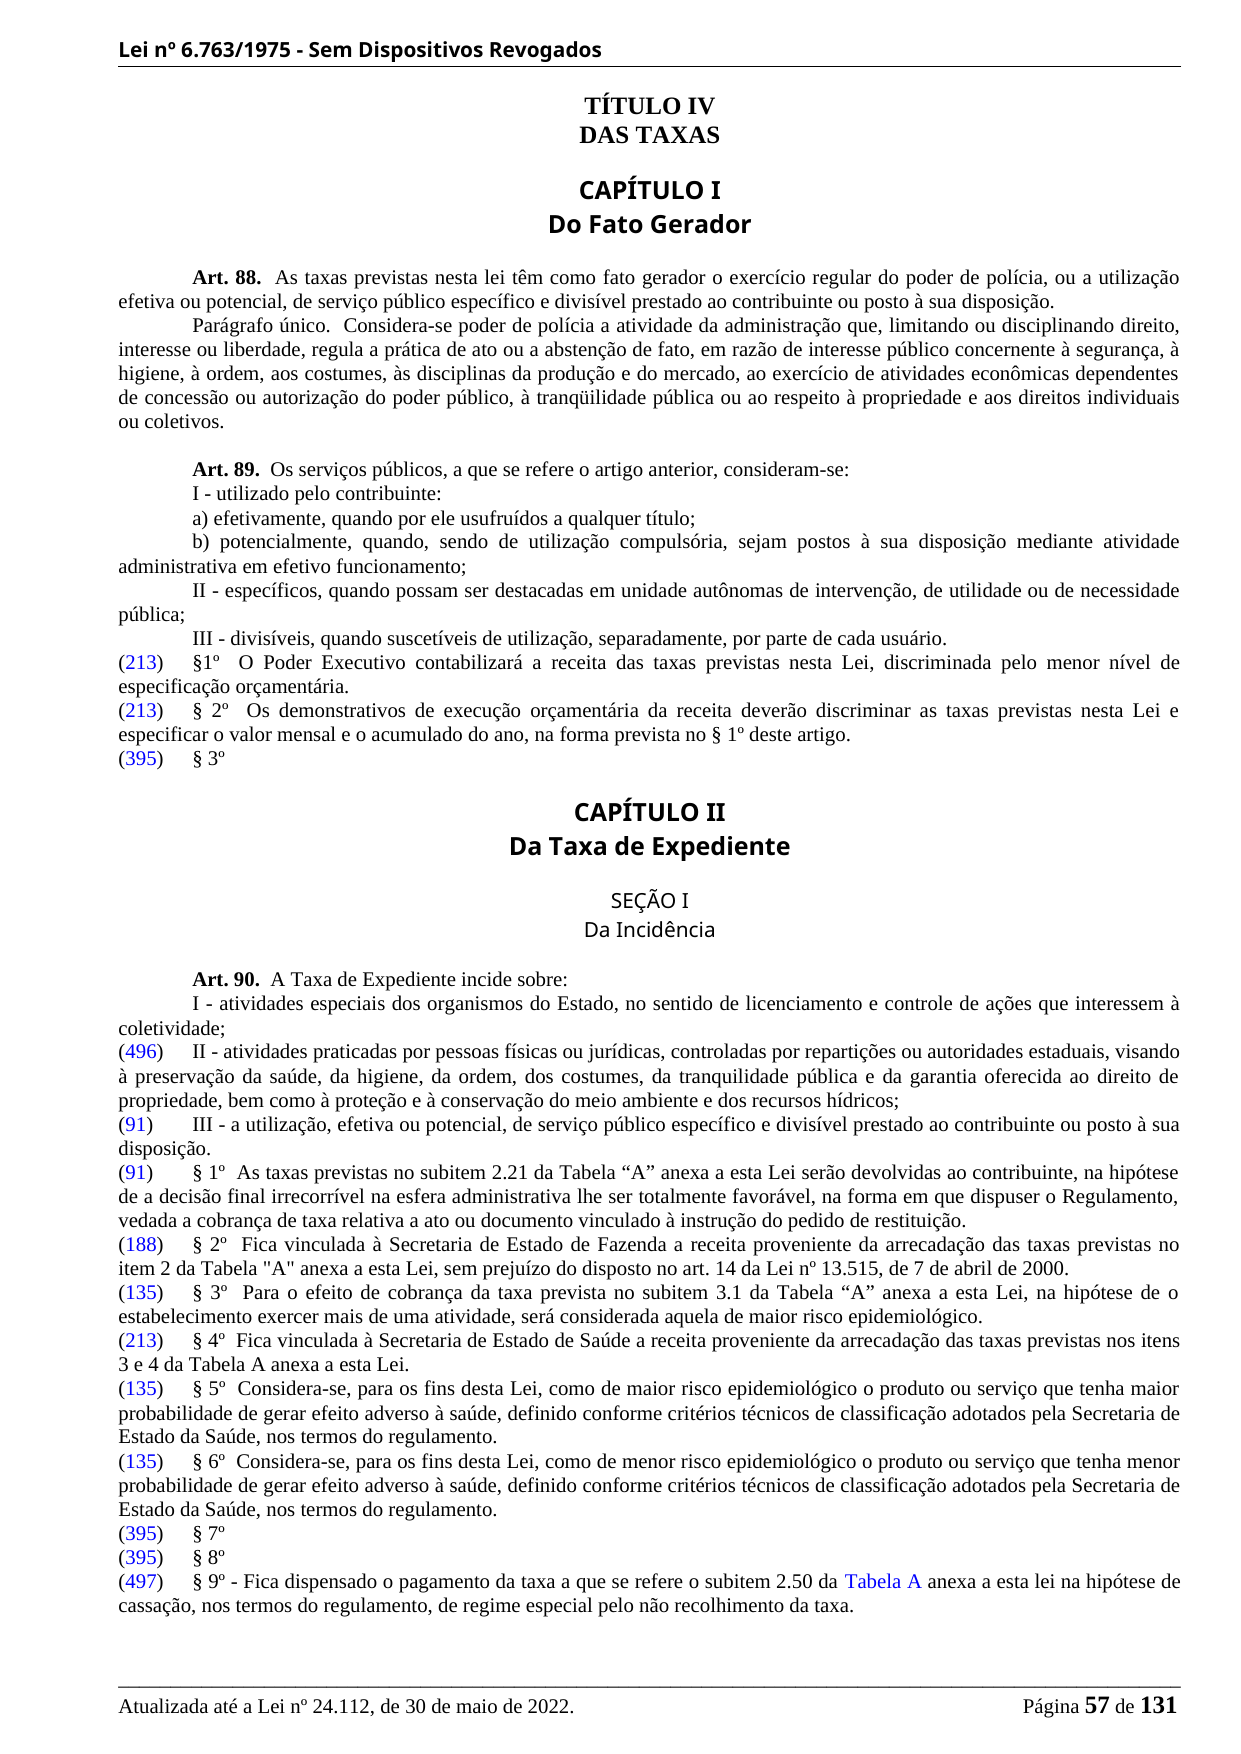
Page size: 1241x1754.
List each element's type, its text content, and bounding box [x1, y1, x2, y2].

text TÍTULO IV [118, 91, 1181, 120]
text (135) § 5º Considera-se, para os fins desta Lei, como de maior risco epidemiológico o produto ou serviço que tenha maior probabilidade de gerar efeito adverso à saúde, definido conforme critérios técnicos de classificação adotados pela Secretaria de Estado da Saúde, nos termos do regulamento. [118, 1376, 1181, 1448]
text I - utilizado pelo contribuinte: [118, 481, 1181, 505]
text a) efetivamente, quando por ele usufruídos a qualquer título; [118, 505, 1181, 529]
text (135) § 3º Para o efeito de cobrança da taxa prevista no subitem 3.1 da Tabela “A” anexa a esta Lei, na hipótese de o estabelecimento exercer mais de uma atividade, será considerada aquela de maior risco epidemiológico. [118, 1280, 1181, 1328]
text (91) III - a utilização, efetiva ou potencial, de serviço público específico e divisível prestado ao contribuinte ou posto à sua disposição. [118, 1112, 1181, 1160]
text Da Incidência [118, 915, 1181, 943]
text CAPÍTULO II [118, 794, 1181, 828]
text Do Fato Gerador [118, 207, 1181, 241]
text II - específicos, quando possam ser destacadas em unidade autônomas de intervenção, de utilidade ou de necessidade pública; [118, 578, 1181, 626]
text CAPÍTULO I [118, 173, 1181, 207]
text Art. 89. Os serviços públicos, a que se refere o artigo anterior, consideram-se: [118, 457, 1181, 481]
text Da Taxa de Expediente [118, 828, 1181, 862]
text (497) § 9º - Fica dispensado o pagamento da taxa a que se refere o subitem 2.50 da Tabela A anexa a esta lei na hipótese de cassação, nos termos do regulamento, de regime especial pelo não recolhimento da taxa. [118, 1569, 1181, 1617]
text SEÇÃO I [118, 886, 1181, 915]
text (213) § 4º Fica vinculada à Secretaria de Estado de Saúde a receita proveniente da arrecadação das taxas previstas nos itens 3 e 4 da Tabela A anexa a esta Lei. [118, 1328, 1181, 1376]
text b) potencialmente, quando, sendo de utilização compulsória, sejam postos à sua disposição mediante atividade administrativa em efetivo funcionamento; [118, 529, 1181, 578]
text (395) § 8º [118, 1545, 1181, 1569]
text Art. 90. A Taxa de Expediente incide sobre: [118, 967, 1181, 991]
text I - atividades especiais dos organismos do Estado, no sentido de licenciamento e controle de ações que interessem à coletividade; [118, 991, 1181, 1039]
text III - divisíveis, quando suscetíveis de utilização, separadamente, por parte de cada usuário. [118, 626, 1181, 650]
text Art. 88. As taxas previstas nesta lei têm como fato gerador o exercício regular do poder de polícia, ou a utilização efetiva ou potencial, de serviço público específico e divisível prestado ao contribuinte ou posto à sua disposição. [118, 265, 1181, 313]
text (91) § 1º As taxas previstas no subitem 2.21 da Tabela “A” anexa a esta Lei serão devolvidas ao contribuinte, na hipótese de a decisão final irrecorrível na esfera administrativa lhe ser totalmente favorável, na forma em que dispuser o Regulamento, vedada a cobrança de taxa relativa a ato ou documento vinculado à instrução do pedido de restituição. [118, 1160, 1181, 1232]
text (188) § 2º Fica vinculada à Secretaria de Estado de Fazenda a receita proveniente da arrecadação das taxas previstas no item 2 da Tabela "A" anexa a esta Lei, sem prejuízo do disposto no art. 14 da Lei nº 13.515, de 7 de abril de 2000. [118, 1232, 1181, 1280]
text Parágrafo único. Considera-se poder de polícia a atividade da administração que, limitando ou disciplinando direito, interesse ou liberdade, regula a prática de ato ou a abstenção de fato, em razão de interesse público concernente à segurança, à higiene, à ordem, aos costumes, às disciplinas da produção e do mercado, ao exercício de atividades econômicas dependentes de concessão ou autorização do poder público, à tranqüilidade pública ou ao respeito à propriedade e aos direitos individuais ou coletivos. [118, 313, 1181, 433]
text (496) II - atividades praticadas por pessoas físicas ou jurídicas, controladas por repartições ou autoridades estaduais, visando à preservação da saúde, da higiene, da ordem, dos costumes, da tranquilidade pública e da garantia oferecida ao direito de propriedade, bem como à proteção e à conservação do meio ambiente e dos recursos hídricos; [118, 1039, 1181, 1112]
text Das Taxas [118, 120, 1181, 148]
text (213) § 2º Os demonstrativos de execução orçamentária da receita deverão discriminar as taxas previstas nesta Lei e especificar o valor mensal e o acumulado do ano, na forma prevista no § 1º deste artigo. [118, 698, 1181, 746]
text (395) § 7º [118, 1521, 1181, 1545]
text (395) § 3º [118, 746, 1181, 770]
text (213) §1º O Poder Executivo contabilizará a receita das taxas previstas nesta Lei, discriminada pelo menor nível de especificação orçamentária. [118, 650, 1181, 698]
text (135) § 6º Considera-se, para os fins desta Lei, como de menor risco epidemiológico o produto ou serviço que tenha menor probabilidade de gerar efeito adverso à saúde, definido conforme critérios técnicos de classificação adotados pela Secretaria de Estado da Saúde, nos termos do regulamento. [118, 1448, 1181, 1521]
